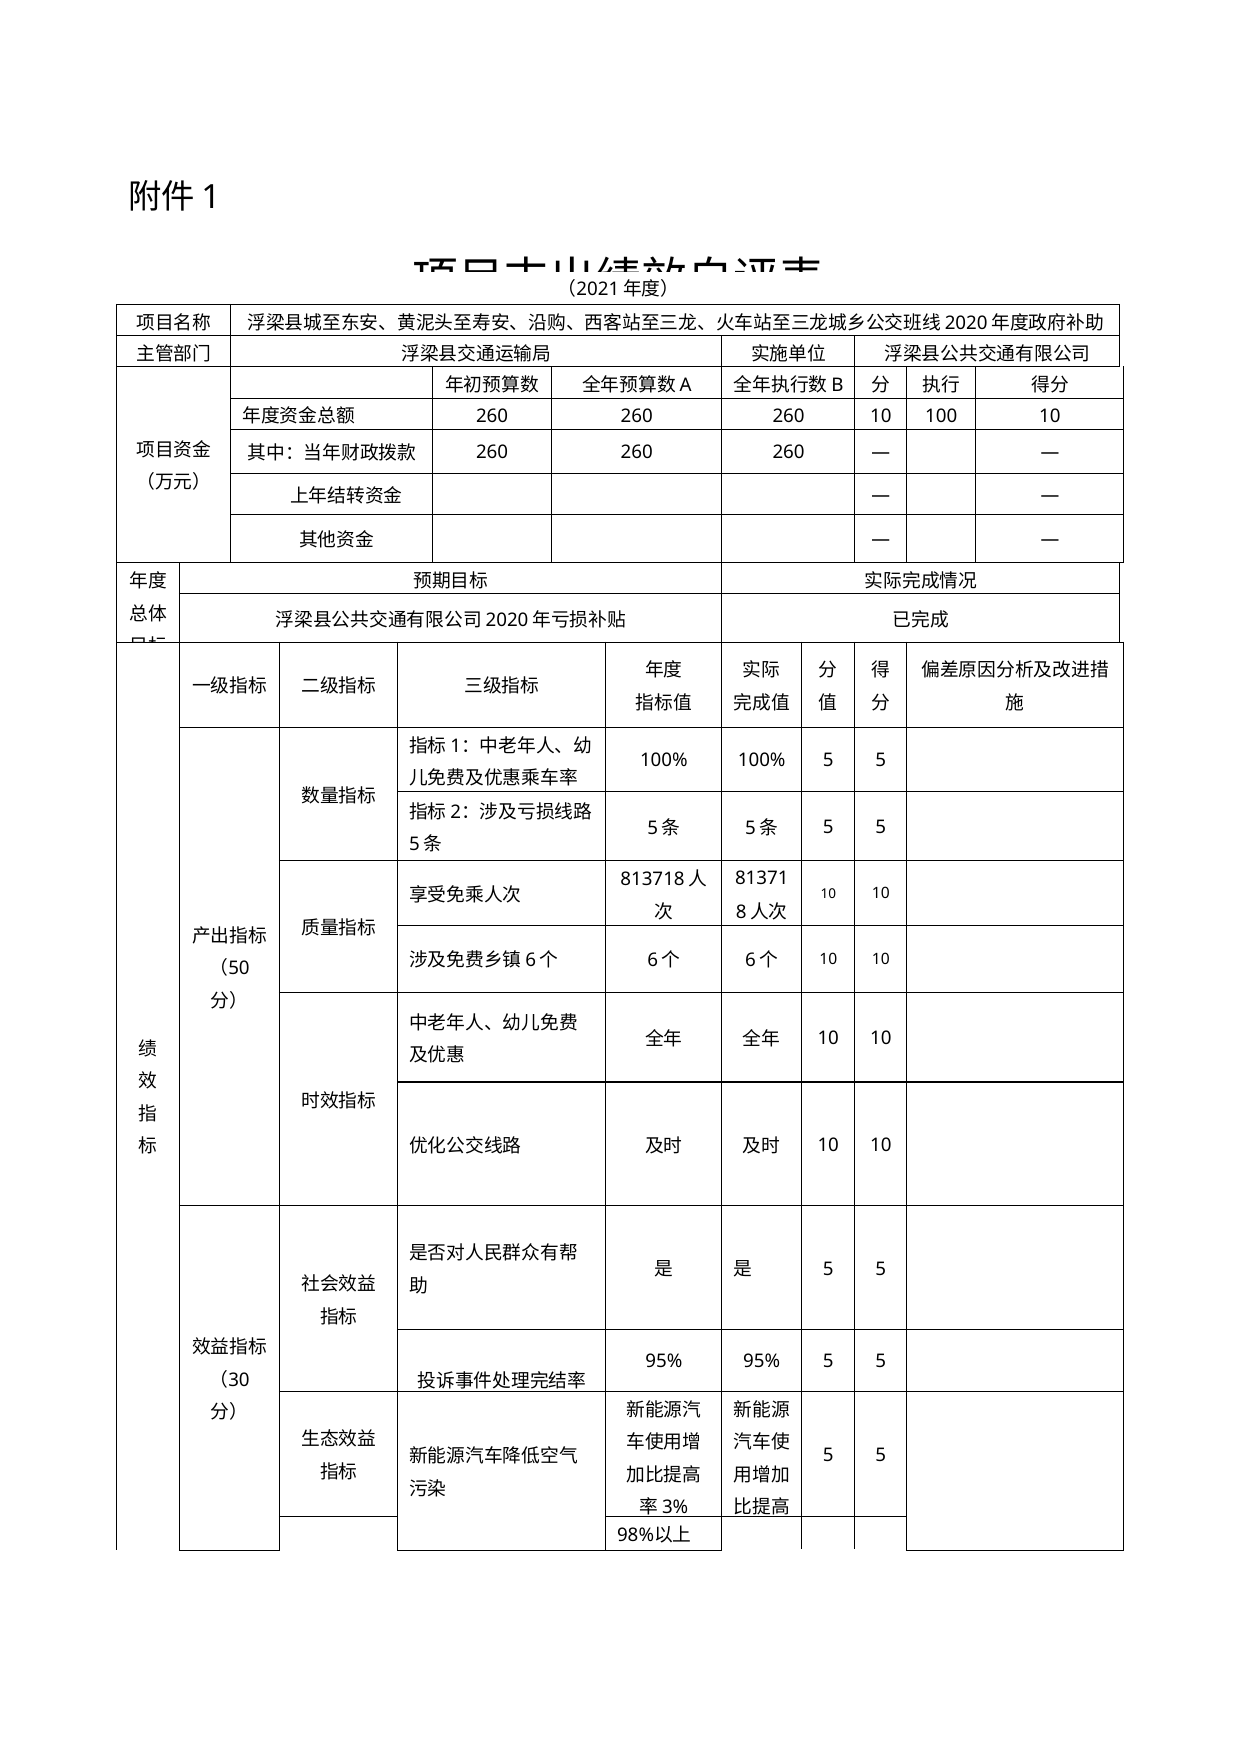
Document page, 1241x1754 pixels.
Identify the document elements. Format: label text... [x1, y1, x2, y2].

table_cell 10 [855, 993, 906, 1081]
table_cell [907, 1330, 1123, 1391]
table_cell [722, 1517, 801, 1549]
table_cell [433, 515, 551, 562]
table_cell 260 [433, 430, 551, 473]
table_cell 新能源汽车使用增加比提高率3% [722, 1392, 801, 1516]
table_cell — [976, 474, 1123, 514]
table_cell [802, 1517, 854, 1549]
table_cell 5 [855, 792, 906, 860]
table_cell 时效指标 [280, 993, 397, 1205]
table_cell [907, 430, 975, 473]
table_cell 社会效益 指标 [280, 1206, 397, 1391]
table_cell 项目名称 [117, 305, 230, 335]
table_cell 5 [802, 792, 854, 860]
table_cell 5 [802, 728, 854, 791]
table_cell 100% [722, 728, 801, 791]
table_cell 实际 完成值 [722, 643, 801, 727]
table_cell [907, 1083, 1123, 1205]
table_cell 中老年人、幼儿免费及优惠 [398, 993, 605, 1081]
table_cell 260 [552, 430, 721, 473]
table_cell [907, 993, 1123, 1081]
table_cell 5 [855, 1206, 906, 1329]
table_cell 95% [722, 1330, 801, 1391]
table_cell [907, 515, 975, 562]
table_cell 10 [802, 993, 854, 1081]
table_cell 全年 [606, 993, 721, 1081]
table_cell 其他资金 [231, 515, 432, 562]
table_cell 年度总体目标 [117, 563, 179, 642]
table_cell 涉及免费乡镇6个 [398, 926, 605, 992]
table_cell 5条 [606, 792, 721, 860]
table_cell 优化公交线路 [398, 1083, 605, 1205]
table_cell 浮梁县城至东安、黄泥头至寿安、沿购、西客站至三龙、火车站至三龙城乡公交班线2020年度政府补助 [231, 305, 1119, 335]
table_cell — [855, 430, 906, 473]
table_cell [722, 474, 854, 514]
table_cell 三级指标 [398, 643, 605, 727]
table_cell 已完成 [722, 594, 1119, 642]
table_cell [552, 515, 721, 562]
table_cell [907, 1392, 1123, 1549]
table_cell 260 [722, 430, 854, 473]
table_cell 是 [606, 1206, 721, 1329]
table_cell 全年预算数A [552, 367, 721, 397]
table_cell — [855, 515, 906, 562]
table_cell 全年 [722, 993, 801, 1081]
table_cell 浮梁县交通运输局 [231, 336, 721, 366]
table_cell — [855, 474, 906, 514]
table_cell [907, 1206, 1123, 1329]
table_cell — [976, 430, 1123, 473]
table_cell 指标1：中老年人、幼儿免费及优惠乘车率 [398, 728, 605, 791]
table_cell [907, 861, 1123, 924]
table_cell 浮梁县公共交通有限公司 [855, 336, 1119, 366]
table_cell [855, 1517, 906, 1549]
table_cell 生态效益 指标 [280, 1392, 397, 1516]
table_cell [907, 792, 1123, 860]
table_cell 全年执行数B [722, 367, 854, 397]
table_cell 10 [855, 861, 906, 924]
table_cell 新能源汽车降低空气污染 [398, 1392, 605, 1549]
table_cell 指标2：涉及亏损线路5条 [398, 792, 605, 860]
table_cell [722, 515, 854, 562]
table_cell 数量指标 [280, 728, 397, 860]
table_cell 是 [722, 1206, 801, 1329]
table_cell 年度 指标值 [606, 643, 721, 727]
table_cell 10 [855, 1083, 906, 1205]
table_cell 260 [552, 399, 721, 429]
table_cell [907, 474, 975, 514]
table_cell — [976, 515, 1123, 562]
table_cell 浮梁县公共交通有限公司2020年亏损补贴 [180, 594, 721, 642]
table_cell [552, 474, 721, 514]
table_cell 5 [855, 1392, 906, 1516]
table_header 附件1 项目支出绩效自评表 [117, 162, 1120, 271]
table_cell 实施单位 [722, 336, 854, 366]
table_cell 分值 [802, 643, 854, 727]
table_cell 813718人次 [606, 861, 721, 924]
table_cell 10 [802, 926, 854, 992]
table_cell 98%以上 [606, 1517, 721, 1549]
table_cell 10 [976, 399, 1123, 429]
table_cell 100% [606, 728, 721, 791]
table_cell 10 [802, 861, 854, 924]
table_cell 及时 [606, 1083, 721, 1205]
table_cell 813718人次 [722, 861, 801, 924]
table_cell 执行率 [907, 367, 975, 397]
table_cell 效益指标 （30分） [180, 1206, 279, 1549]
table_cell 5 [802, 1392, 854, 1516]
table_cell 是否对人民群众有帮助 [398, 1206, 605, 1329]
table_cell 及时 [722, 1083, 801, 1205]
table_cell 年初预算数 [433, 367, 551, 397]
table_cell [907, 728, 1123, 791]
table_cell [433, 474, 551, 514]
table_cell [231, 367, 432, 397]
table_cell 二级指标 [280, 643, 397, 727]
table_cell 6个 [606, 926, 721, 992]
table_cell 10 [855, 926, 906, 992]
table_cell 一级指标 [180, 643, 279, 727]
table_cell 实际完成情况 [722, 563, 1119, 593]
table_cell 260 [433, 399, 551, 429]
table_cell 10 [802, 1083, 854, 1205]
table_cell 其中：当年财政拨款 [231, 430, 432, 473]
table_cell 享受免乘人次 [398, 861, 605, 924]
table_cell 质量指标 [280, 861, 397, 992]
table_cell 主管部门 [117, 336, 230, 366]
table_cell 年度资金总额 [231, 399, 432, 429]
table_cell 10 [855, 399, 906, 429]
table_cell 上年结转资金 [231, 474, 432, 514]
table_cell 260 [722, 399, 854, 429]
table_cell 绩 效 指 标 [117, 643, 179, 1549]
table_cell 分值 [855, 367, 906, 397]
table_cell 95% [606, 1330, 721, 1391]
table_cell 偏差原因分析及改进措施 [907, 643, 1123, 727]
table_cell 得分 [855, 643, 906, 727]
table_cell 投诉事件处理完结率 [398, 1330, 605, 1391]
table_cell 得分 [976, 366, 1123, 397]
table_cell 项目资金 （万元） [117, 367, 230, 562]
table_cell 产出指标 （50分） [180, 728, 279, 1205]
table_cell [907, 926, 1123, 992]
table_cell 5 [855, 728, 906, 791]
table_cell 6个 [722, 926, 801, 992]
table_cell 新能源汽车使用增加比提高率3% [606, 1392, 721, 1516]
table_cell 100% [907, 399, 975, 429]
table_cell 5条 [722, 792, 801, 860]
table_cell [280, 1517, 397, 1549]
table_cell 5 [802, 1330, 854, 1391]
table_cell 5 [802, 1206, 854, 1329]
table_cell 预期目标 [180, 563, 721, 593]
table_cell 5 [855, 1330, 906, 1391]
table_cell （2021年度） [117, 271, 1120, 304]
